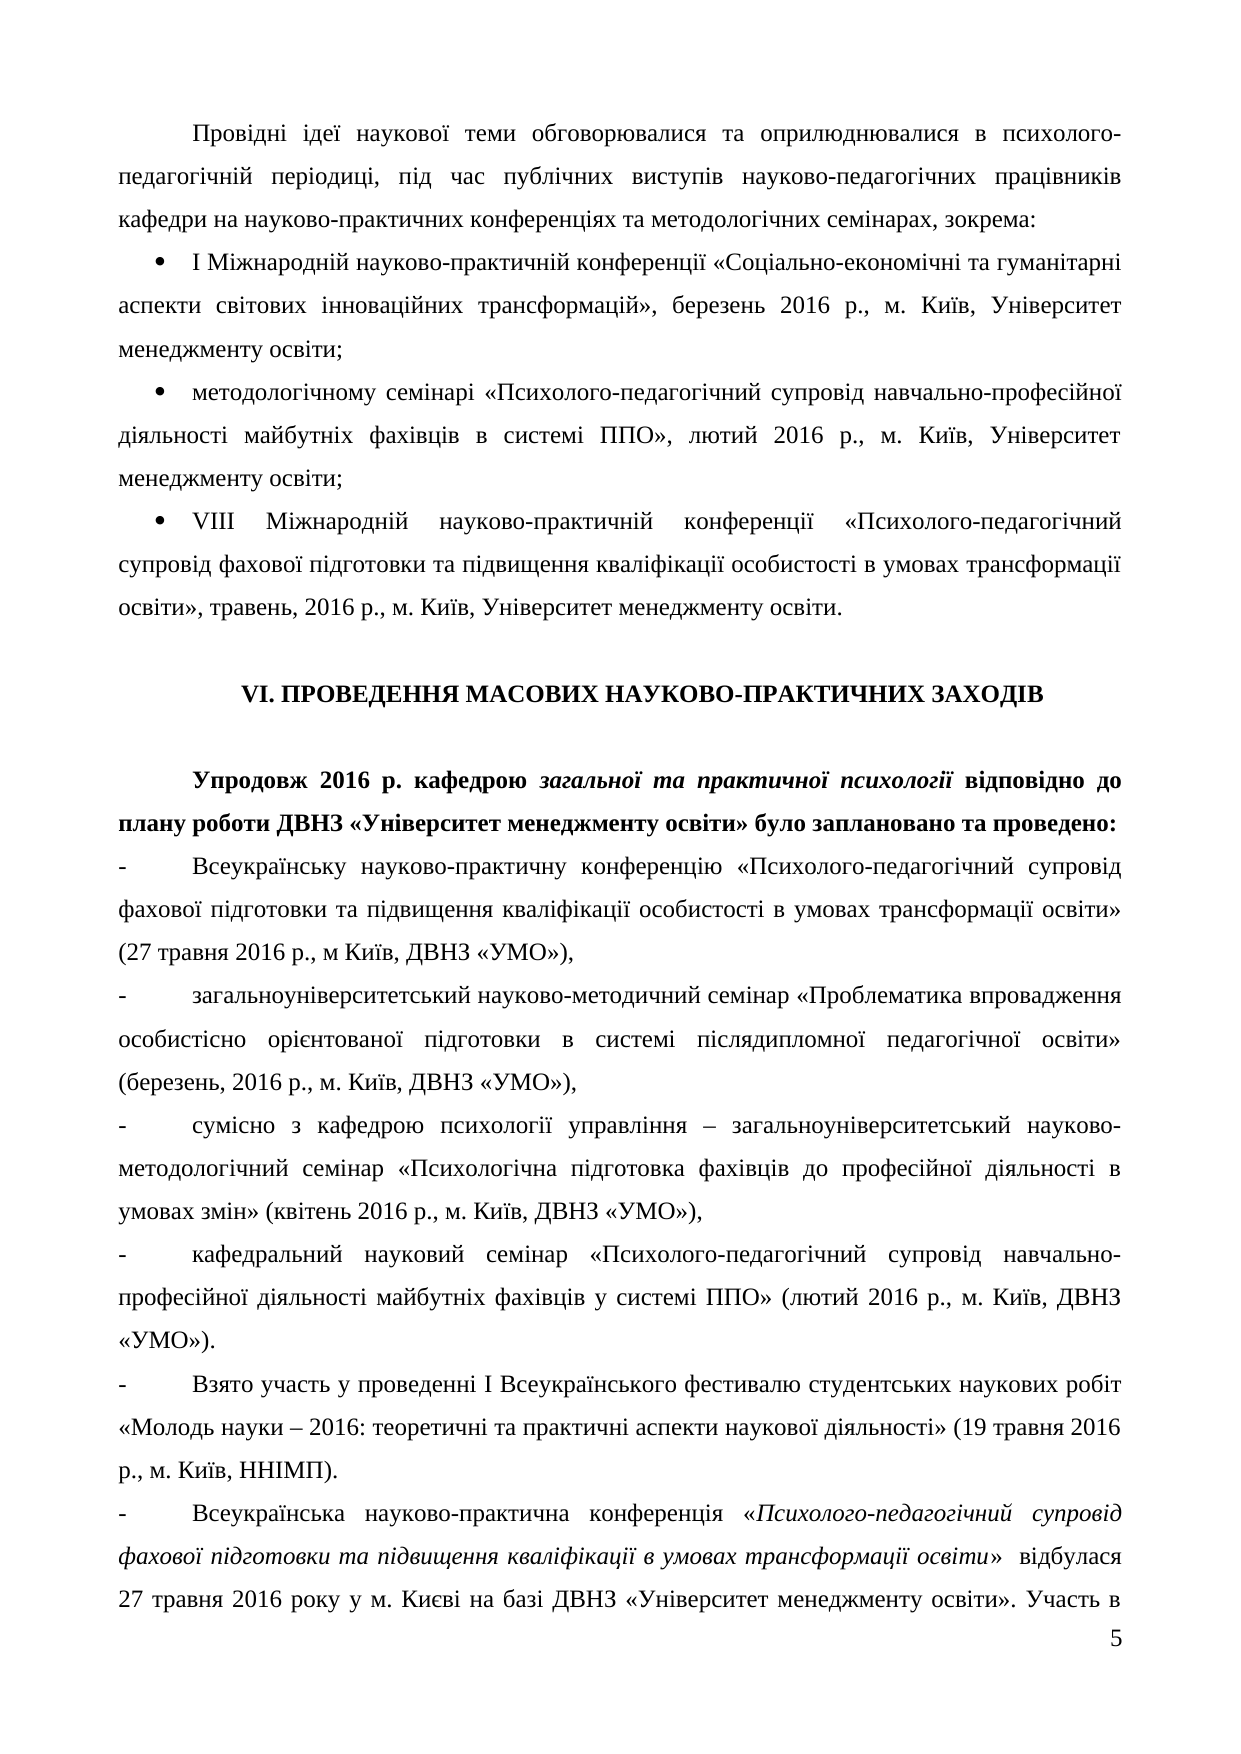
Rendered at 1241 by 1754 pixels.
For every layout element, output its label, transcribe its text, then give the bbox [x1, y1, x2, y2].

text Провідні ідеї наукової теми обговорювалися та оприлюднювалися в психолого-педагогічній періодиці, під час публічних виступів науково-педагогічних працівників кафедри на науково-практичних конференціях та методологічних семінарах, зокрема: [118, 118, 1122, 233]
list Всеукраїнську науково-практичну конференцію «Психолого-педагогічний супровід фахової підготовки та підвищення кваліфікації особистості в умовах трансформації освіти» (27 травня 2016 р., м Київ, ДВНЗ «УМО»), [118, 851, 1122, 966]
list кафедральний науковий семінар «Психолого-педагогічний супровід навчально-професійної діяльності майбутніх фахівців у системі ППО» (лютий 2016 р., м. Київ, ДВНЗ «УМО»). [118, 1239, 1122, 1354]
list І Міжнародній науково-практичній конференції «Соціально-економічні та гуманітарні аспекти світових інноваційних трансформацій», березень 2016 р., м. Київ, Університет менеджменту освіти; [118, 247, 1122, 362]
text Упродовж 2016 р. кафедрою загальної та практичної психології відповідно до плану роботи ДВНЗ «Університет менеджменту освіти» було заплановано та проведено: [118, 765, 1122, 837]
list Взято участь у проведенні І Всеукраїнського фестивалю студентських наукових робіт «Молодь науки – 2016: теоретичні та практичні аспекти наукової діяльності» (19 травня 2016 р., м. Київ, ННІМП). [118, 1369, 1122, 1484]
text VІ. ПРОВЕДЕННЯ МАСОВИХ НАУКОВО-ПРАКТИЧНИХ ЗАХОДІВ [118, 679, 1122, 707]
list загальноуніверситетський науково-методичний семінар «Проблематика впровадження особистісно орієнтованої підготовки в системі післядипломної педагогічної освіти» (березень, 2016 р., м. Київ, ДВНЗ «УМО»), [118, 981, 1122, 1096]
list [118, 1498, 1122, 1613]
list VIІІ Міжнародній науково-практичній конференції «Психолого-педагогічний супровід фахової підготовки та підвищення кваліфікації особистості в умовах трансформації освіти», травень, 2016 р., м. Київ, Університет менеджменту освіти. [118, 506, 1122, 621]
list методологічному семінарі «Психолого-педагогічний супровід навчально-професійної діяльності майбутніх фахівців в системі ППО», лютий 2016 р., м. Київ, Університет менеджменту освіти; [118, 377, 1122, 492]
list сумісно з кафедрою психології управління – загальноуніверситетський науково-методологічний семінар «Психологічна підготовка фахівців до професійної діяльності в умовах змін» (квітень 2016 р., м. Київ, ДВНЗ «УМО»), [118, 1110, 1122, 1225]
